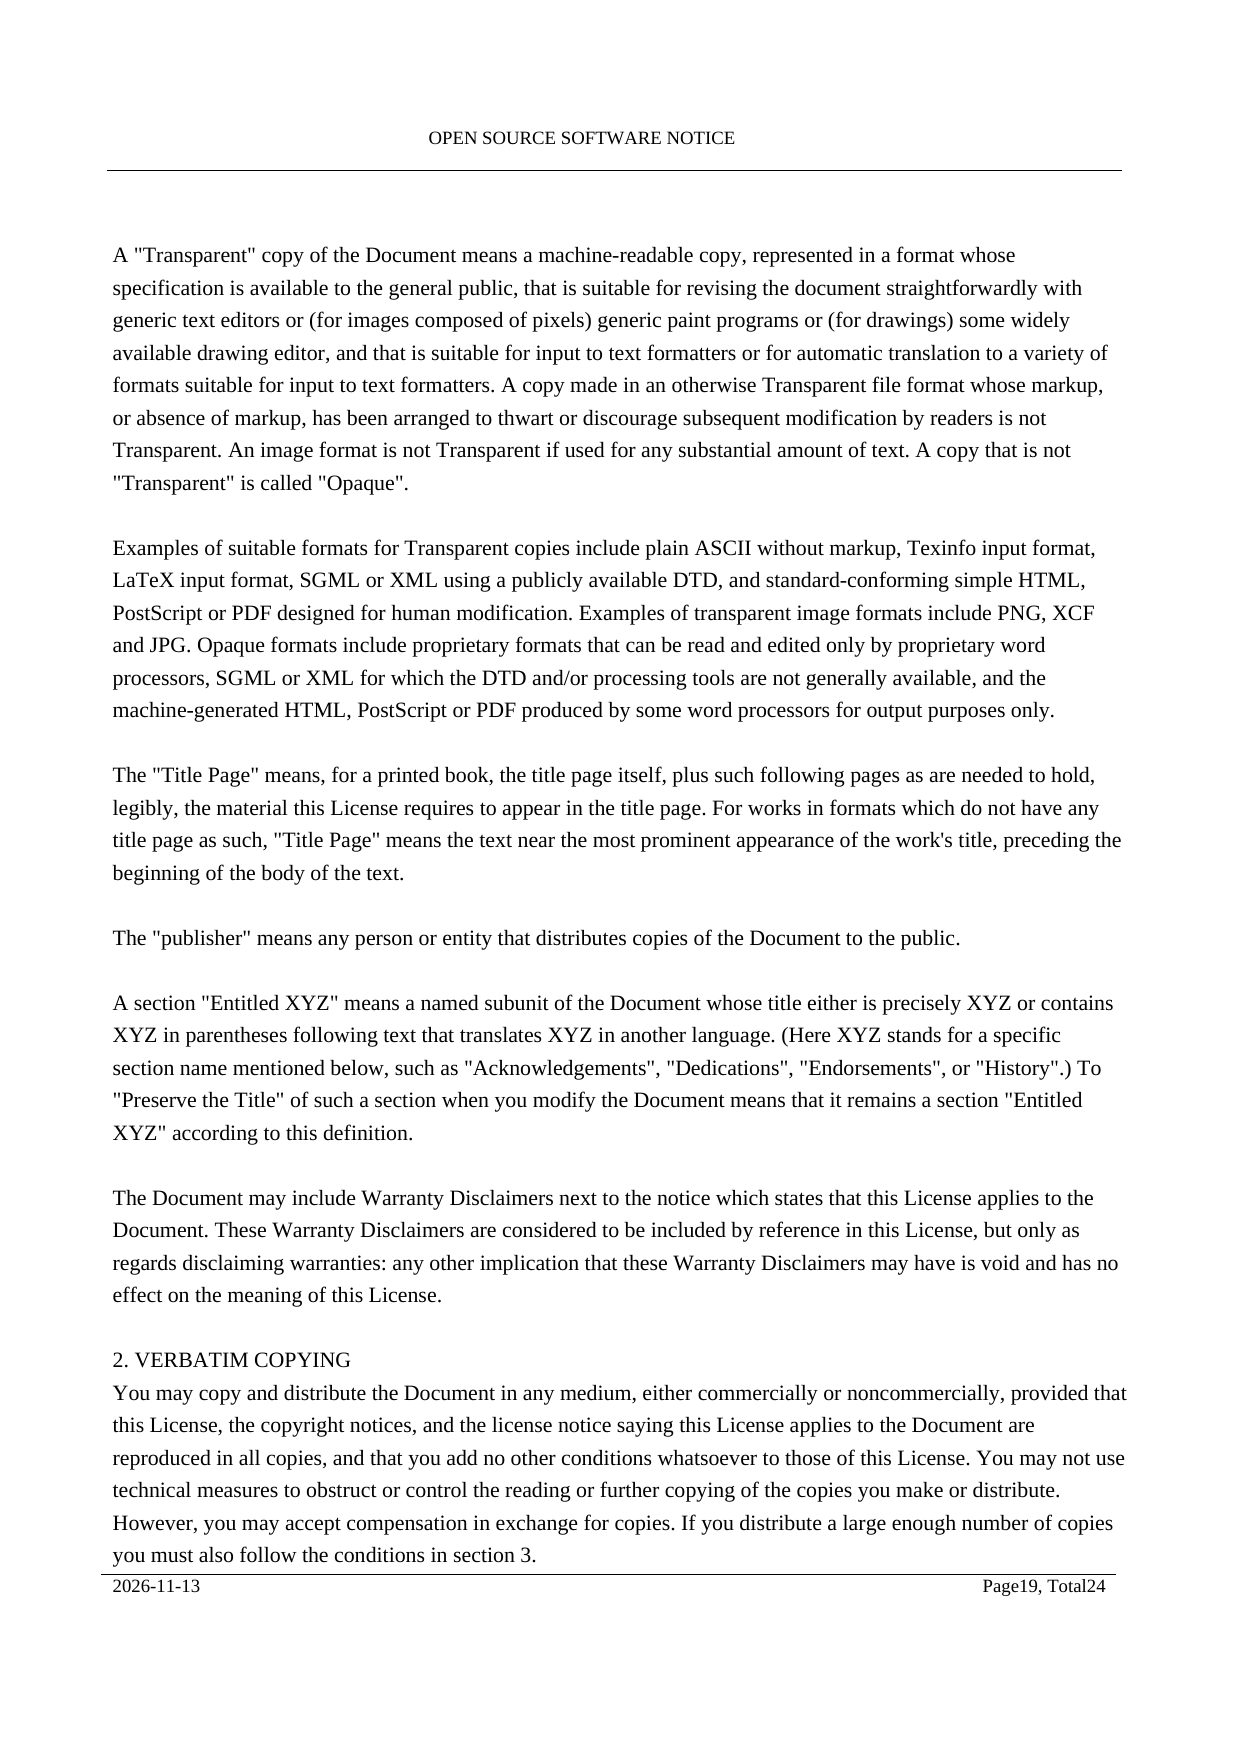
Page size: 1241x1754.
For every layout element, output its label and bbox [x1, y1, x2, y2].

text [112, 206, 1128, 1571]
